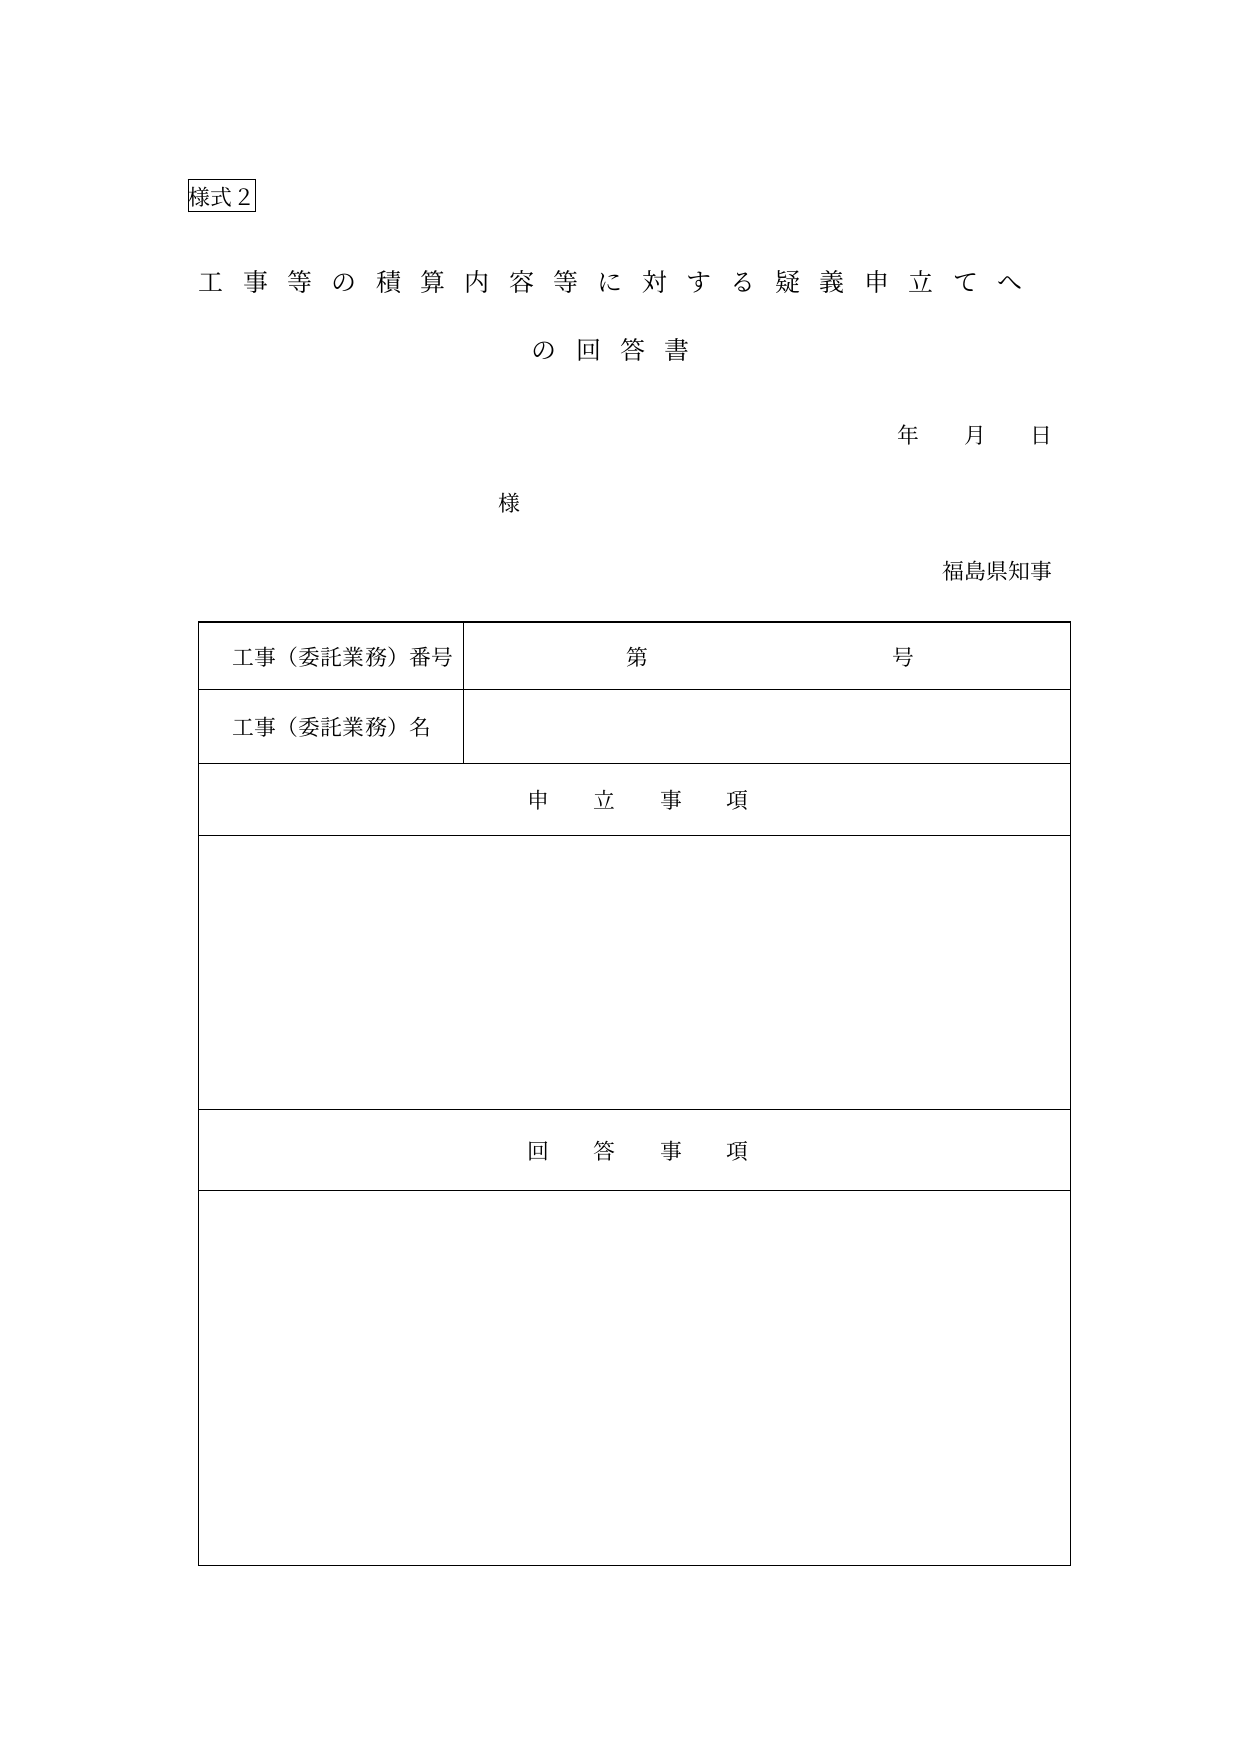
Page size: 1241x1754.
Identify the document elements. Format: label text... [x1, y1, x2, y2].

table_cell 工事（委託業務）名 [199, 690, 463, 762]
table_header 第 号 [464, 623, 1070, 689]
text 福島県知事 [187, 553, 1053, 587]
table_cell [199, 836, 1070, 1109]
text 年 月 日 [187, 417, 1053, 451]
table_cell [199, 1191, 1070, 1565]
table_cell [464, 690, 1070, 762]
table_cell 申 立 事 項 [199, 764, 1070, 835]
table_header 工事（委託業務）番号 [199, 623, 463, 689]
text 様 [187, 485, 1053, 519]
text 工事等の積算内容等に対する疑義申立てへの回答書 [187, 247, 1053, 383]
text 様式２ [189, 179, 1053, 213]
table_cell 回 答 事 項 [199, 1110, 1070, 1189]
